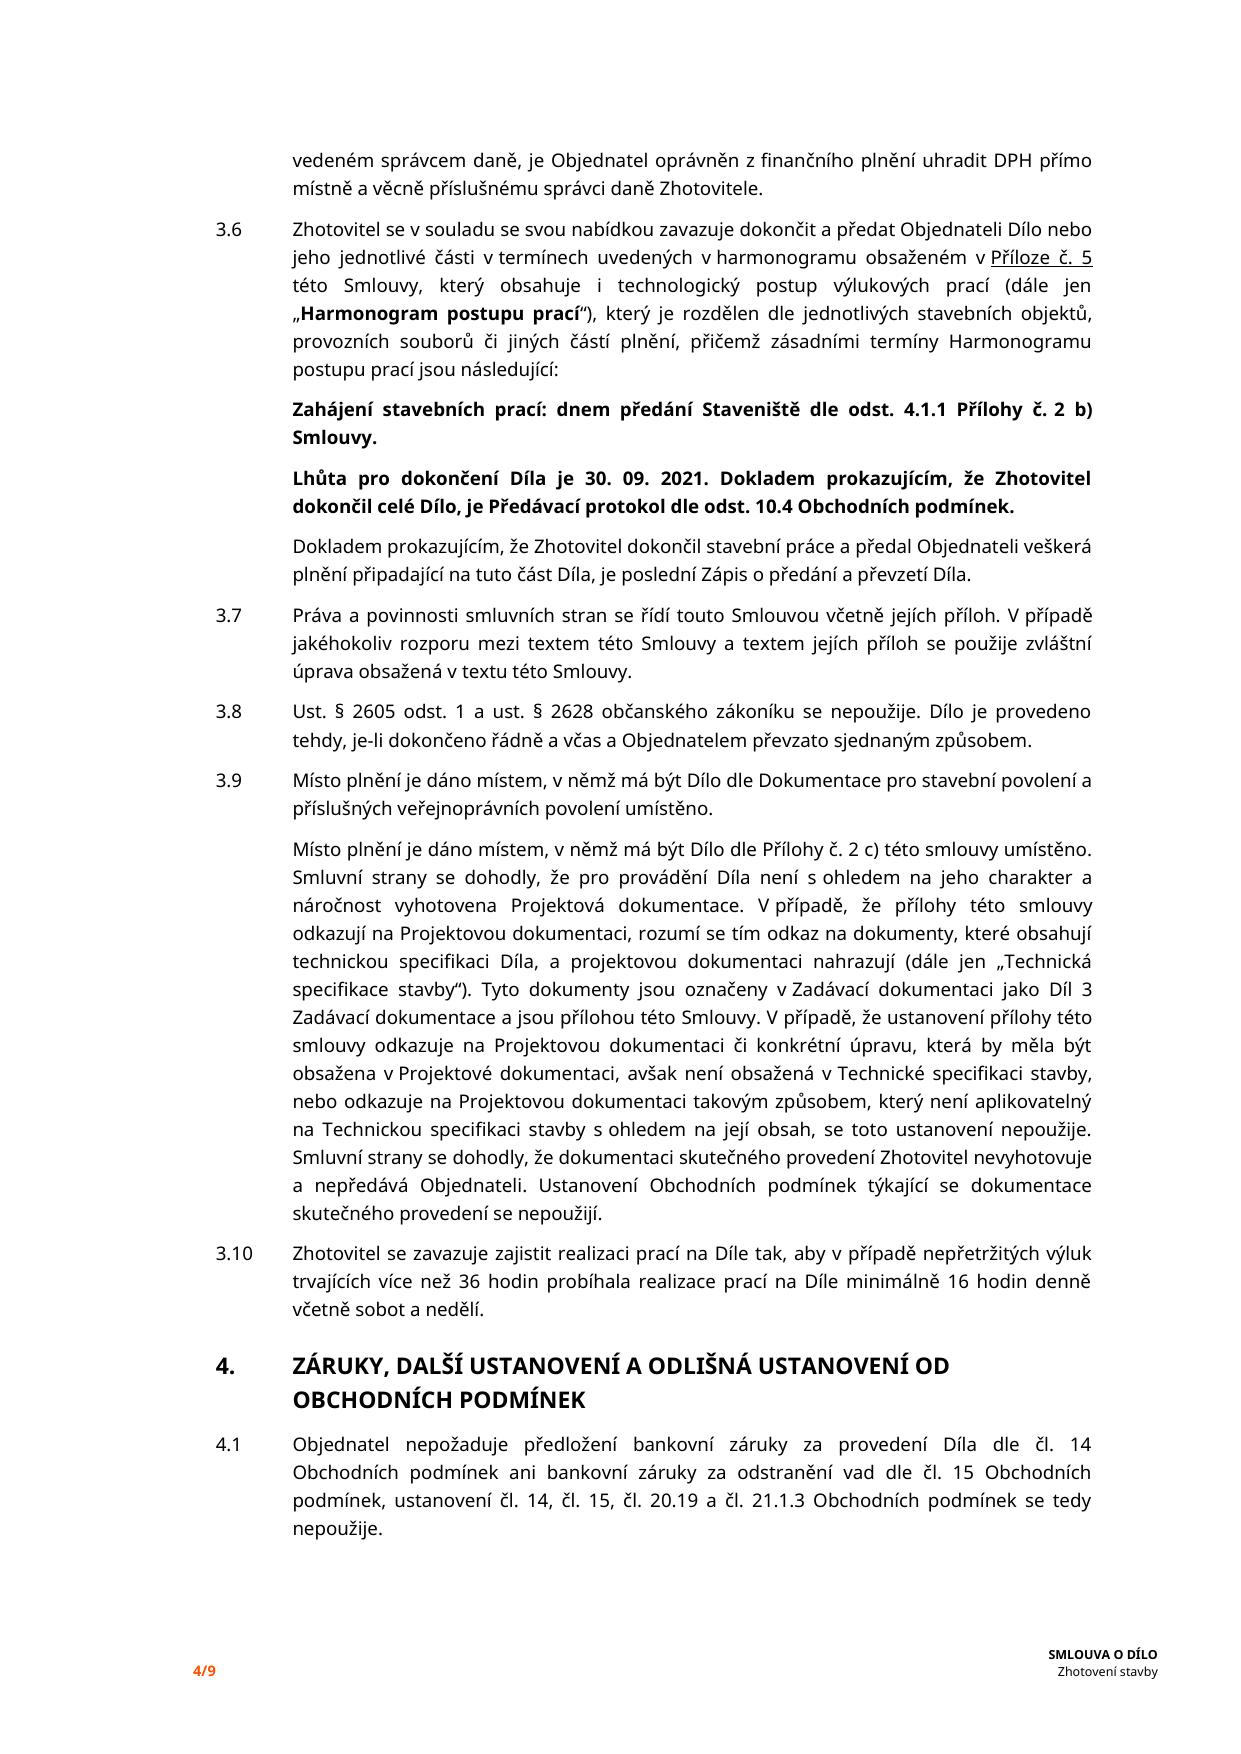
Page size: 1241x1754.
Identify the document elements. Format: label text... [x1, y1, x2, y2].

text Objednatel nepožaduje předložení bankovní záruky za provedení Díla dle čl. 14 Obchodních podmínek ani bankovní záruky za odstranění vad dle čl. 15 Obchodních podmínek, ustanovení čl. 14, čl. 15, čl. 20.19 a čl. 21.1.3 Obchodních podmínek se tedy nepoužije. [216, 1431, 1093, 1541]
text Dokladem prokazujícím, že Zhotovitel dokončil stavební práce a předal Objednateli veškerá plnění připadající na tuto část Díla, je poslední Zápis o předání a převzetí Díla. [292, 534, 1093, 587]
text Místo plnění je dáno místem, v němž má být Dílo dle Dokumentace pro stavební povolení a příslušných veřejnoprávních povolení umístěno. [216, 767, 1093, 821]
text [216, 147, 1093, 201]
text Práva a povinnosti smluvních stran se řídí touto Smlouvou včetně jejích příloh. V případě jakéhokoliv rozporu mezi textem této Smlouvy a textem jejích příloh se použije zvláštní úprava obsažená v textu této Smlouvy. [216, 602, 1093, 684]
text Zhotovitel se zavazuje zajistit realizaci prací na Díle tak, aby v případě nepřetržitých výluk trvajících více než 36 hodin probíhala realizace prací na Díle minimálně 16 hodin denně včetně sobot a nedělí. [216, 1241, 1093, 1322]
text Místo plnění je dáno místem, v němž má být Dílo dle Přílohy č. 2 c) této smlouvy umístěno. Smluvní strany se dohodly, že pro provádění Díla není s ohledem na jeho charakter a náročnost vyhotovena Projektová dokumentace. V případě, že přílohy této smlouvy odkazují na Projektovou dokumentaci, rozumí se tím odkaz na dokumenty, které obsahují technickou specifikaci Díla, a projektovou dokumentaci nahrazují (dále jen „Technická specifikace stavby“). Tyto dokumenty jsou označeny v Zadávací dokumentaci jako Díl 3 Zadávací dokumentace a jsou přílohou této Smlouvy. V případě, že ustanovení přílohy této smlouvy odkazuje na Projektovou dokumentaci či konkrétní úpravu, která by měla být obsažena v Projektové dokumentaci, avšak není obsažená v Technické specifikaci stavby, nebo odkazuje na Projektovou dokumentaci takovým způsobem, který není aplikovatelný na Technickou specifikaci stavby s ohledem na její obsah, se toto ustanovení nepoužije. Smluvní strany se dohodly, že dokumentaci skutečného provedení Zhotovitel nevyhotovuje a nepředává Objednateli. Ustanovení Obchodních podmínek týkající se dokumentace skutečného provedení se nepoužijí. [292, 836, 1093, 1226]
text Lhůta pro dokončení Díla je 30. 09. 2021. Dokladem prokazujícím, že Zhotovitel dokončil celé Dílo, je Předávací protokol dle odst. 10.4 Obchodních podmínek. [292, 465, 1093, 519]
text Zhotovitel se v souladu se svou nabídkou zavazuje dokončit a předat Objednateli Dílo nebo jeho jednotlivé části v termínech uvedených v harmonogramu obsaženém v Příloze č. 5 této Smlouvy, který obsahuje i technologický postup výlukových prací (dále jen „Harmonogram postupu prací“), který je rozdělen dle jednotlivých stavebních objektů, provozních souborů či jiných částí plnění, přičemž zásadními termíny Harmonogramu postupu prací jsou následující: [216, 216, 1093, 382]
text Ust. § 2605 odst. 1 a ust. § 2628 občanského zákoníku se nepoužije. Dílo je provedeno tehdy, je-li dokončeno řádně a včas a Objednatelem převzato sjednaným způsobem. [216, 699, 1093, 752]
text Zahájení stavebních prací: dnem předání Staveniště dle odst. 4.1.1 Přílohy č. 2 b) Smlouvy. [292, 397, 1093, 450]
text ZÁRUKY, DALŠÍ USTANOVENÍ A ODLIŠNÁ USTANOVENÍ OD OBCHODNÍCH PODMÍNEK [216, 1350, 1093, 1415]
